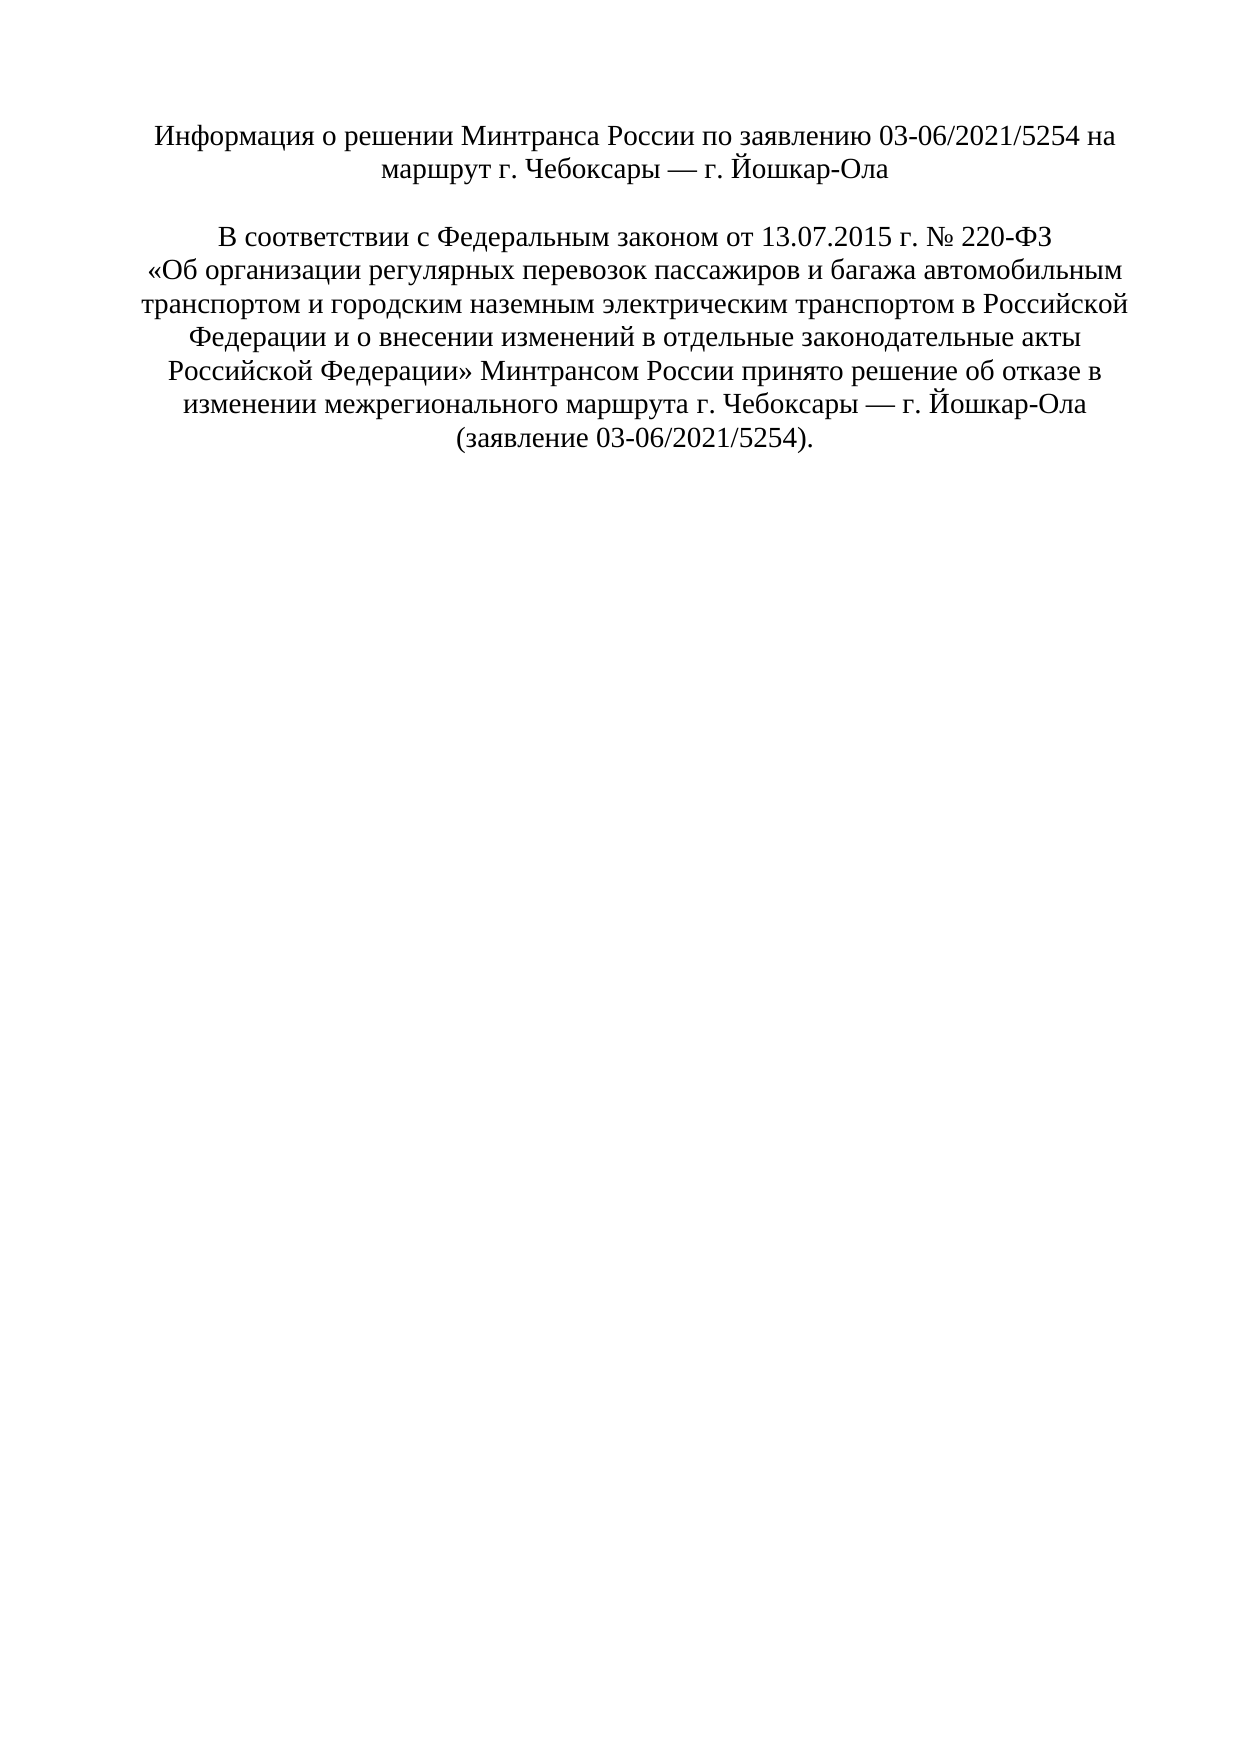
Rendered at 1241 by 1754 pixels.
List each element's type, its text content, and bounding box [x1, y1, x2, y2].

text В соответствии с Федеральным законом от 13.07.2015 г. № 220-ФЗ «Об организации регулярных перевозок пассажиров и багажа автомобильным транспортом и городским наземным электрическим транспортом в Российской Федерации и о внесении изменений в отдельные законодательные акты Российской Федерации» Минтрансом России принято решение об отказе в изменении межрегионального маршрута г. Чебоксары — г. Йошкар-Ола (заявление 03-06/2021/5254). [118, 219, 1152, 453]
text Информация о решении Минтранса России по заявлению 03-06/2021/5254 на маршрут г. Чебоксары — г. Йошкар-Ола [118, 118, 1152, 185]
